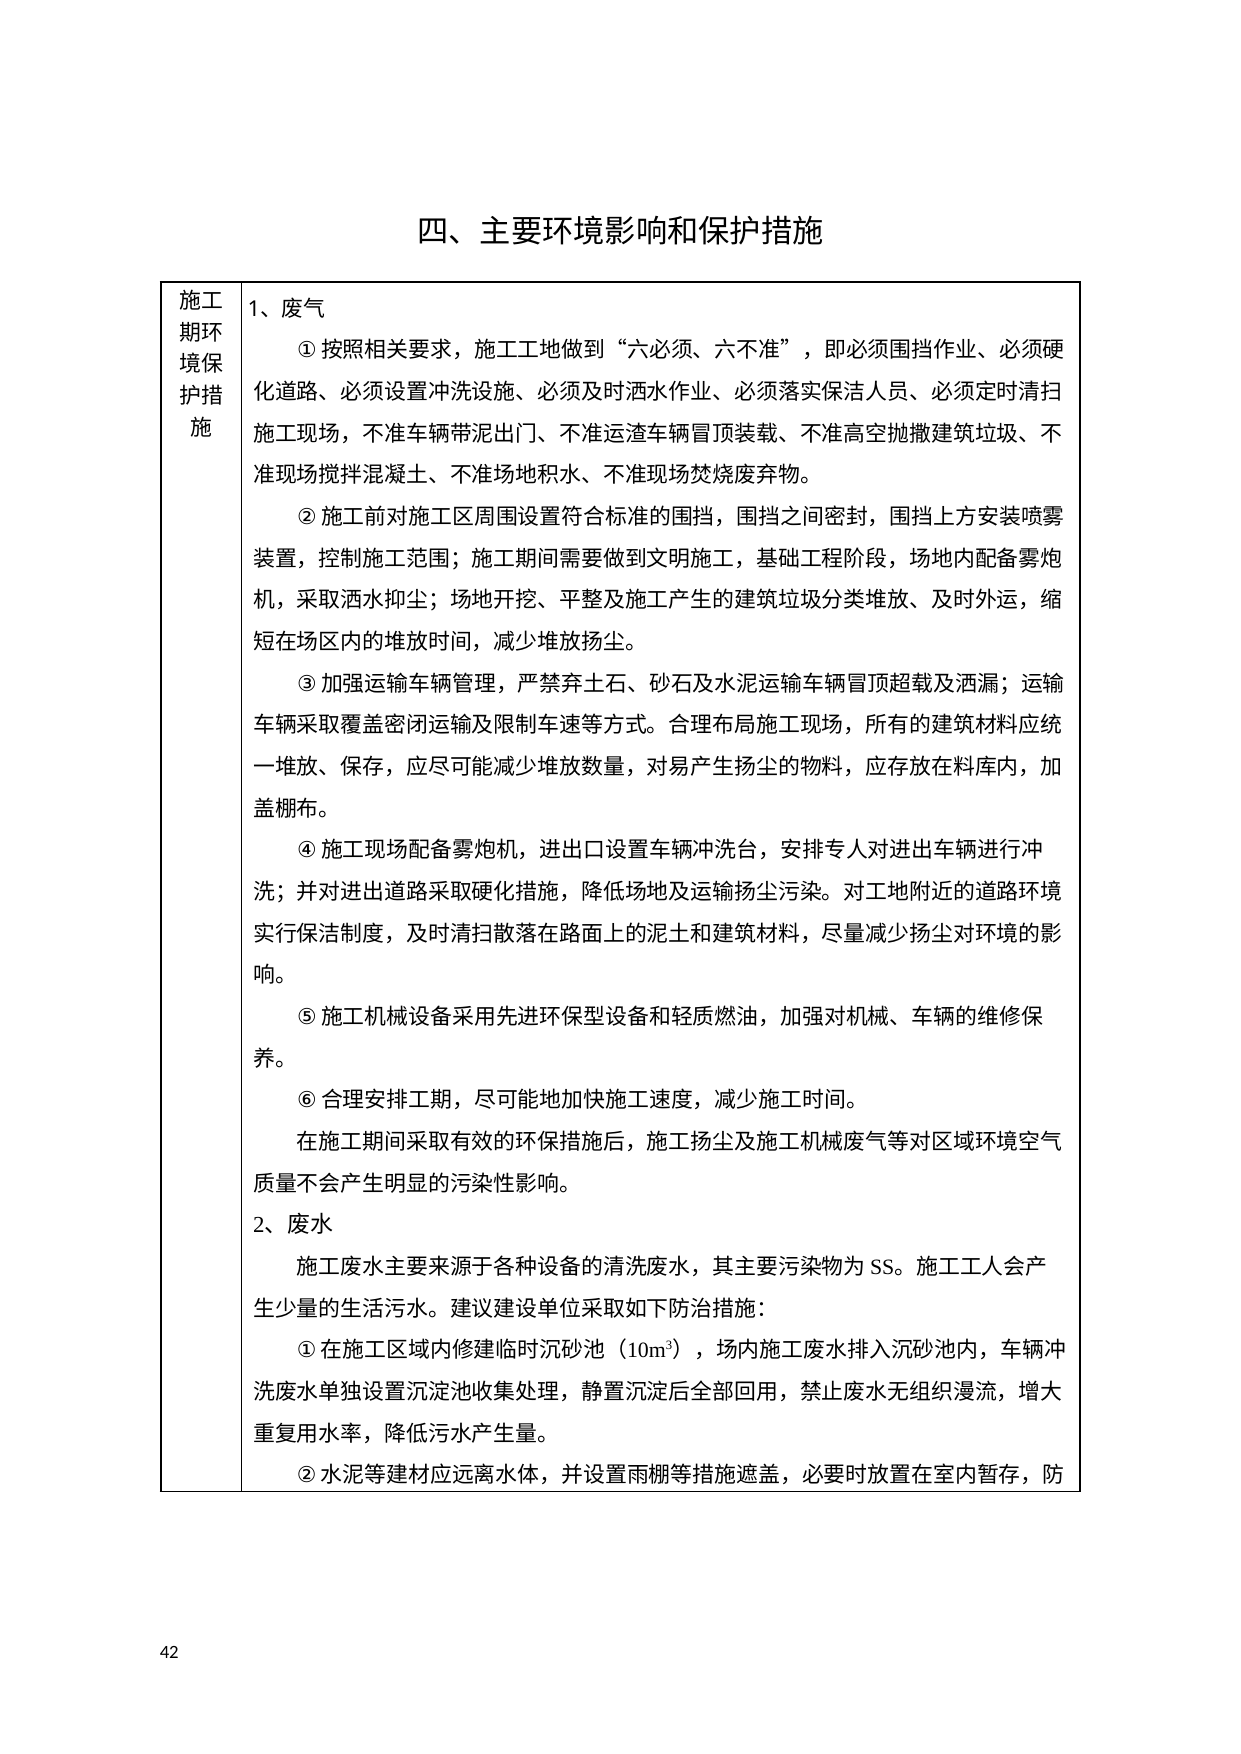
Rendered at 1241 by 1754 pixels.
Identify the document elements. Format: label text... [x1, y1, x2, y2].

table_header 施工 期环 境保 护措 施 [162, 283, 241, 1491]
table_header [242, 283, 1079, 1491]
text 四、主要环境影响和保护措施 [159, 206, 1081, 252]
